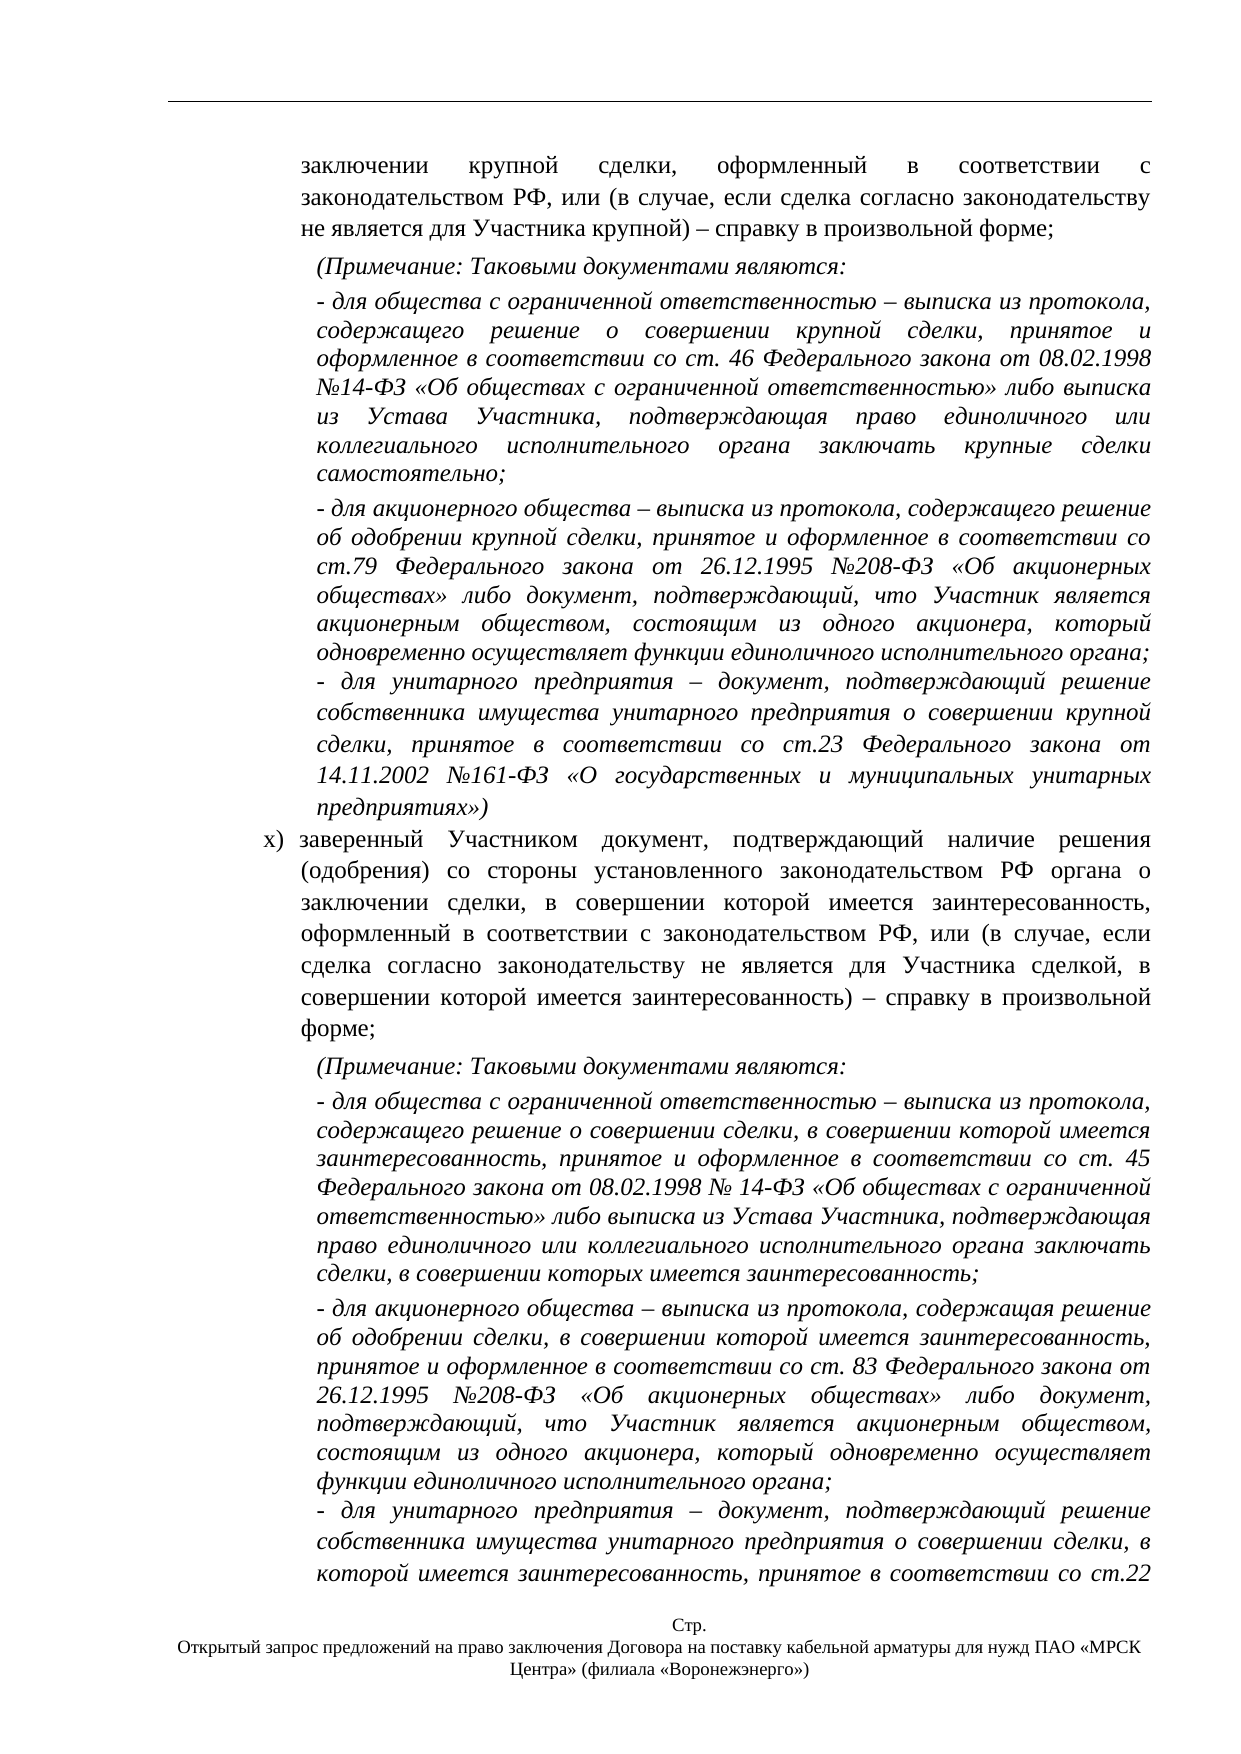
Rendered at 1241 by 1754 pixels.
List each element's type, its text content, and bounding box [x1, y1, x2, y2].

list (Примечание: Таковыми документами являются: [316, 251, 1152, 280]
list - для акционерного общества – выписка из протокола, содержащая решение об одобрении сделки, в совершении которой имеется заинтересованность, принятое и оформленное в соответствии со ст. 83 Федерального закона от 26.12.1995 №208-ФЗ «Об акционерных обществах» либо документ, подтверждающий, что Участник является акционерным обществом, состоящим из одного акционера, который одновременно осуществляет функции единоличного исполнительного органа; [316, 1293, 1152, 1495]
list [263, 150, 1152, 242]
list заверенный Участником документ, подтверждающий наличие решения (одобрения) со стороны установленного законодательством РФ органа о заключении сделки, в совершении которой имеется заинтересованность, оформленный в соответствии с законодательством РФ, или (в случае, если сделка согласно законодательству не является для Участника сделкой, в совершении которой имеется заинтересованность) – справку в произвольной форме; [263, 824, 1152, 1042]
list - для акционерного общества – выписка из протокола, содержащего решение об одобрении крупной сделки, принятое и оформленное в соответствии со ст.79 Федерального закона от 26.12.1995 №208-ФЗ «Об акционерных обществах» либо документ, подтверждающий, что Участник является акционерным обществом, состоящим из одного акционера, который одновременно осуществляет функции единоличного исполнительного органа; [316, 493, 1152, 666]
list - для унитарного предприятия – документ, подтверждающий решение собственника имущества унитарного предприятия о совершении крупной сделки, принятое в соответствии со ст.23 Федерального закона от 14.11.2002 №161-ФЗ «О государственных и муниципальных унитарных предприятиях») [316, 666, 1152, 821]
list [316, 1495, 1152, 1587]
list - для общества с ограниченной ответственностью – выписка из протокола, содержащего решение о совершении сделки, в совершении которой имеется заинтересованность, принятое и оформленное в соответствии со ст. 45 Федерального закона от 08.02.1998 № 14-ФЗ «Об обществах с ограниченной ответственностью» либо выписка из Устава Участника, подтверждающая право единоличного или коллегиального исполнительного органа заключать сделки, в совершении которых имеется заинтересованность; [316, 1086, 1152, 1287]
list (Примечание: Таковыми документами являются: [316, 1051, 1152, 1080]
list - для общества с ограниченной ответственностью – выписка из протокола, содержащего решение о совершении крупной сделки, принятое и оформленное в соответствии со ст. 46 Федерального закона от 08.02.1998 №14-ФЗ «Об обществах с ограниченной ответственностью» либо выписка из Устава Участника, подтверждающая право единоличного или коллегиального исполнительного органа заключать крупные сделки самостоятельно; [316, 286, 1152, 487]
